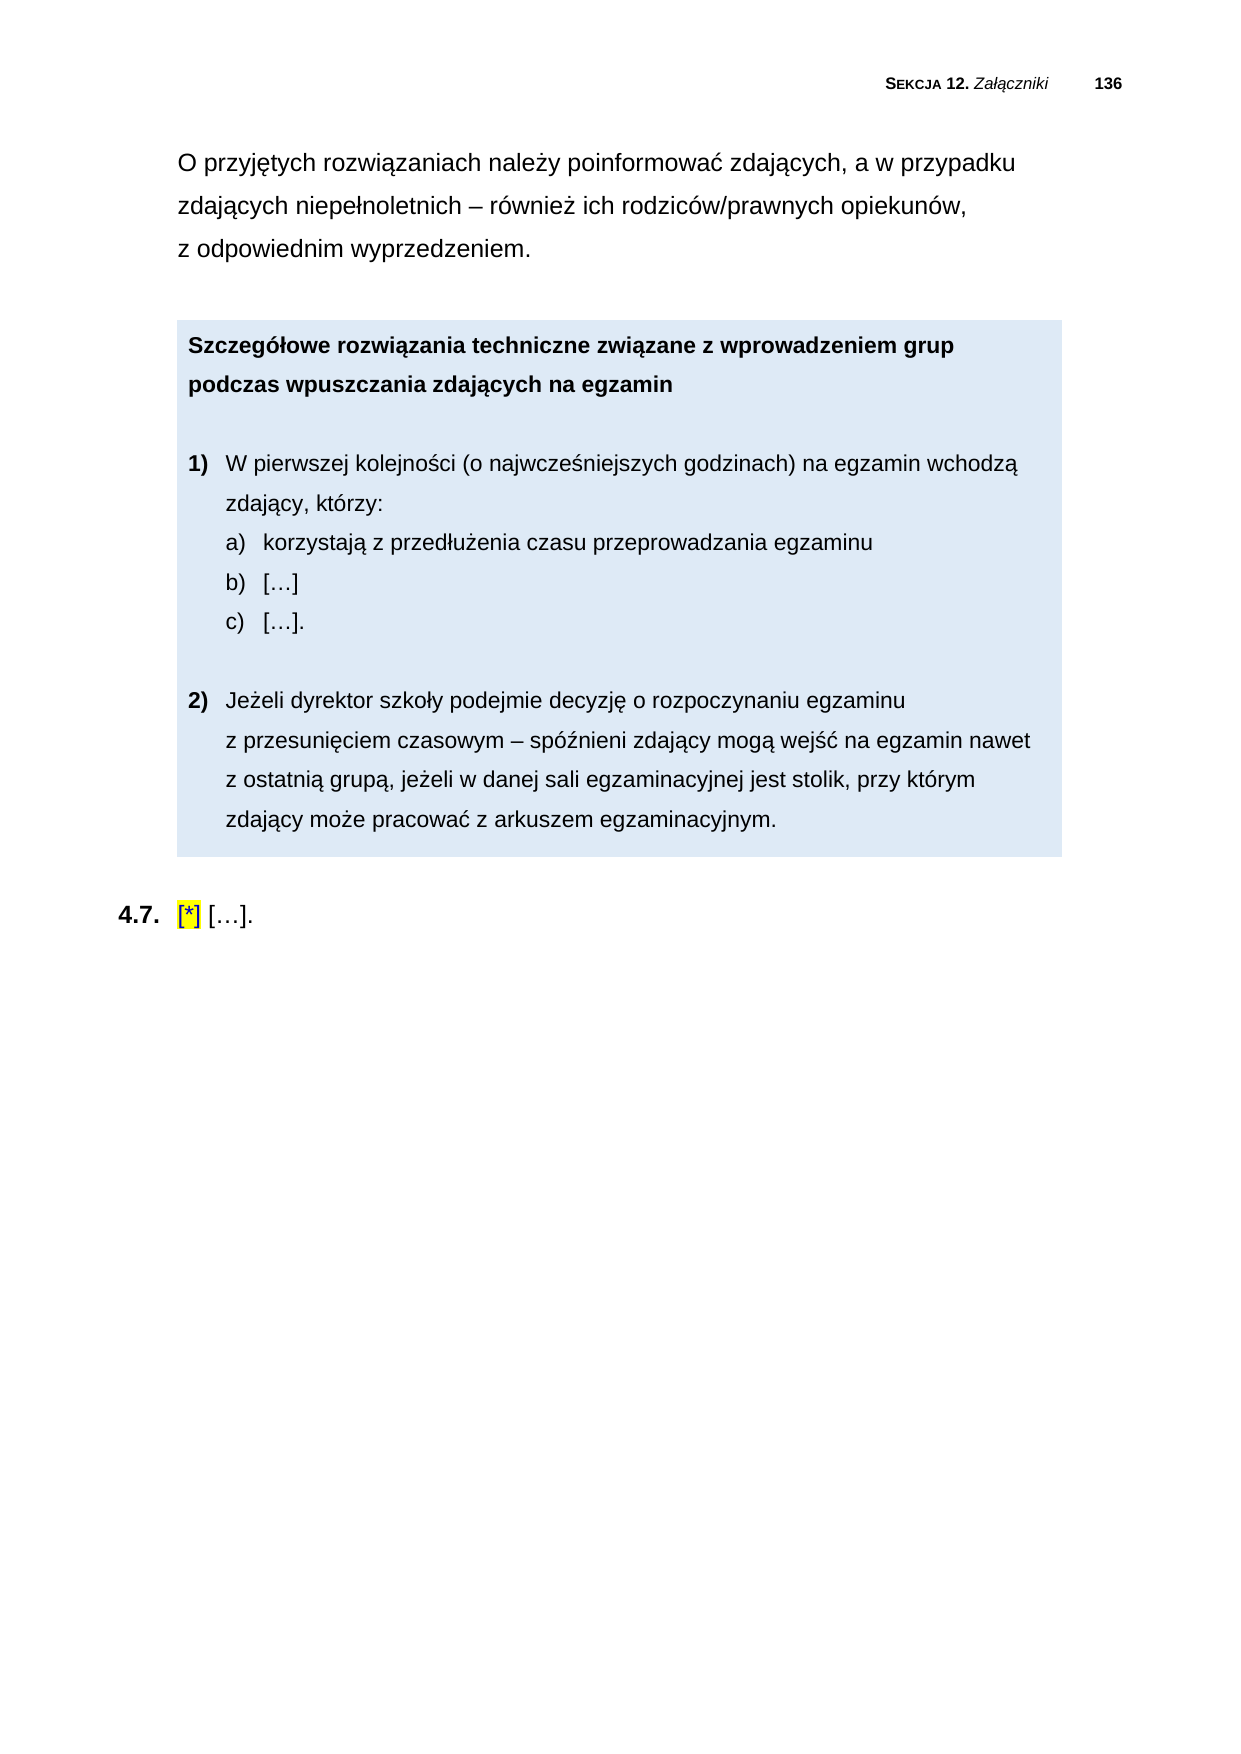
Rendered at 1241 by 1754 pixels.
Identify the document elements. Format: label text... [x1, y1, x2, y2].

table_header Szczegółowe rozwiązania techniczne związane z wprowadzeniem grup podczas wpuszczania zdających na egzamin W pierwszej kolejności (o najwcześniejszych godzinach) na egzamin wchodzą zdający, którzy: korzystają z przedłużenia czasu przeprowadzania egzaminu […] […]. Jeżeli dyrektor szkoły podejmie decyzję o rozpoczynaniu egzaminu z przesunięciem czasowym – spóźnieni zdający mogą wejść na egzamin nawet z ostatnią grupą, jeżeli w danej sali egzaminacyjnej jest stolik, przy którym zdający może pracować z arkuszem egzaminacyjnym. [177, 320, 1062, 857]
text O przyjętych rozwiązaniach należy poinformować zdających, a w przypadku zdających niepełnoletnich – również ich rodziców/prawnych opiekunów, z odpowiednim wyprzedzeniem. [177, 148, 1122, 263]
list [*] […]. [118, 900, 177, 929]
list [*] […]. [201, 900, 1122, 929]
